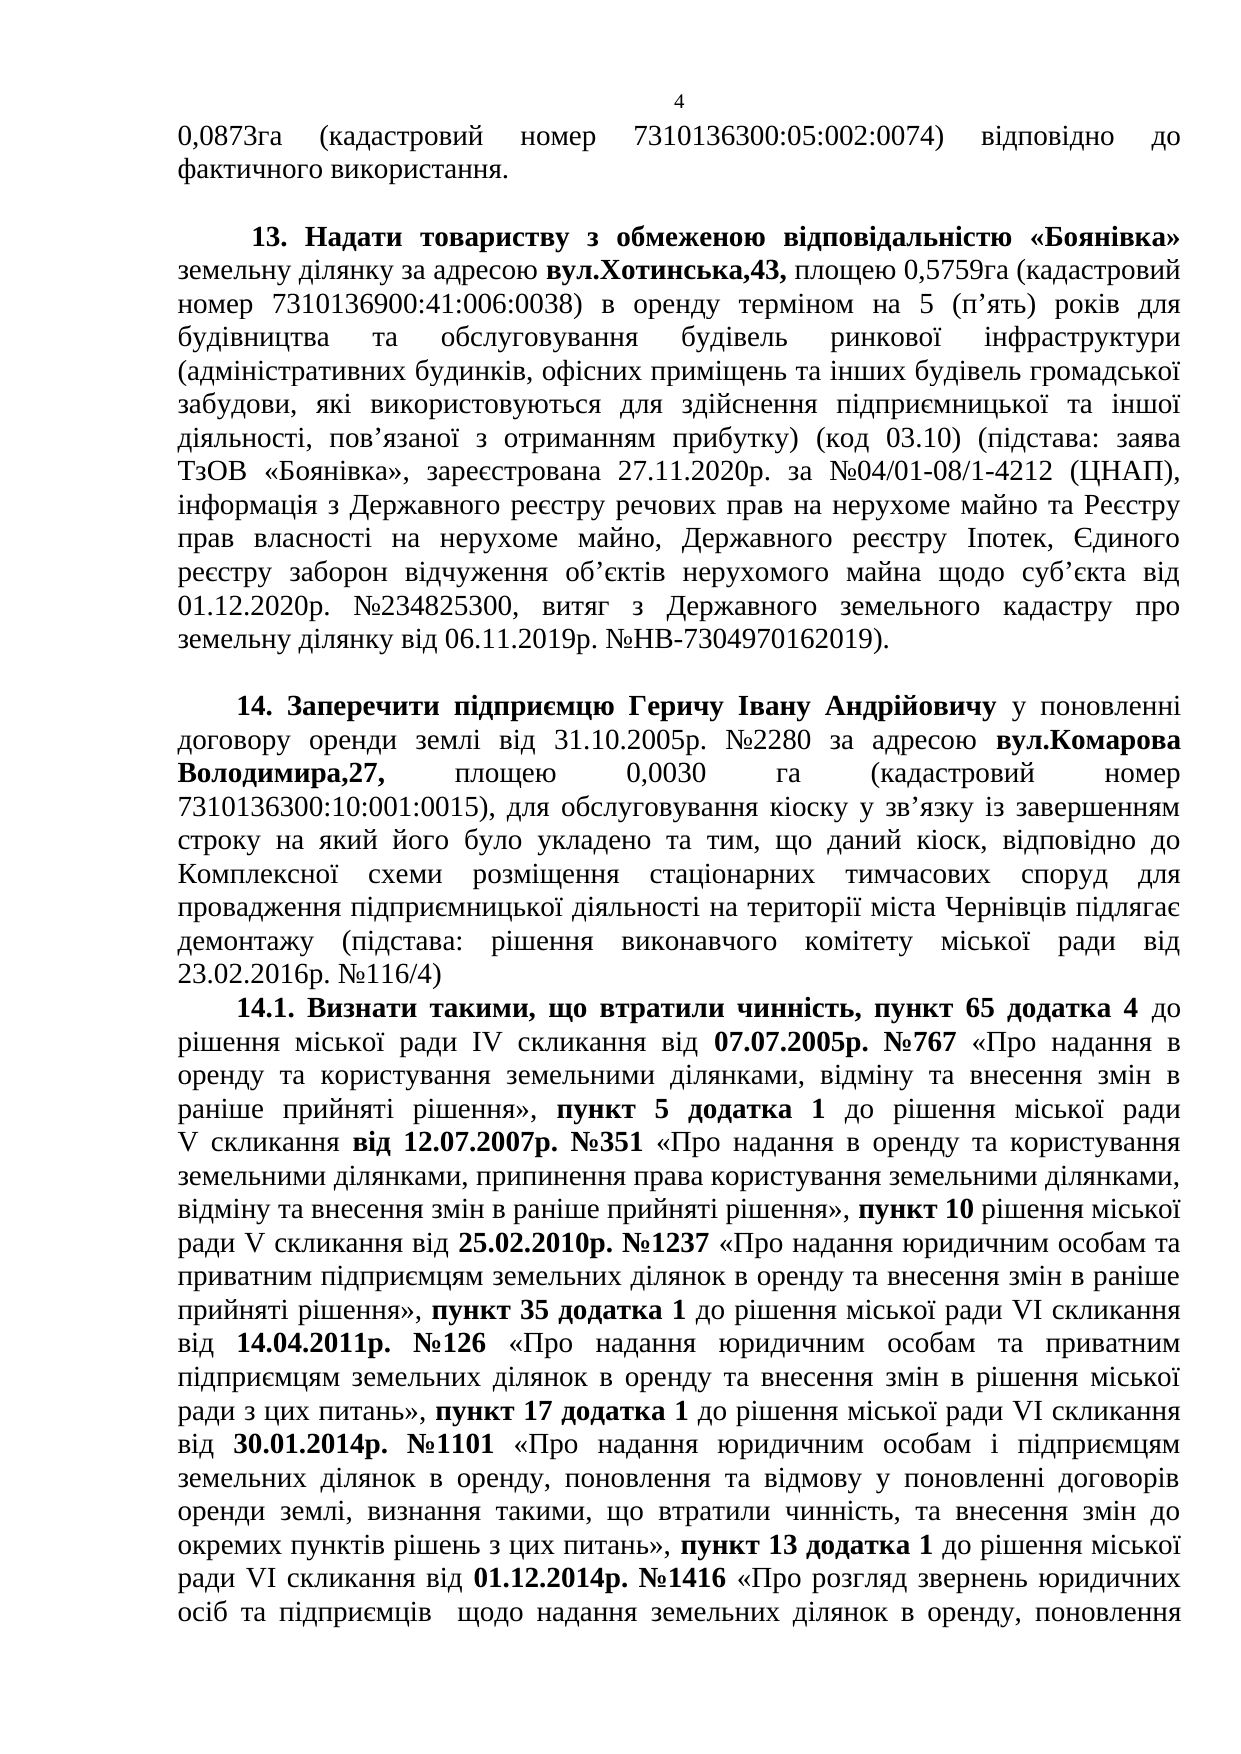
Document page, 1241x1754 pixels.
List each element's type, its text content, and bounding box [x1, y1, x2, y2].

text 13. Надати товариству з обмеженою відповідальністю «Боянівка» земельну ділянку за адресою вул.Хотинська,43, площею 0,5759га (кадастровий номер 7310136900:41:006:0038) в оренду терміном на 5 (п’ять) років для будівництва та обслуговування будівель ринкової інфраструктури (адміністративних будинків, офісних приміщень та інших будівель громадської забудови, які використовуються для здійснення підприємницької та іншої діяльності, пов’язаної з отриманням прибутку) (код 03.10) (підстава: заява ТзОВ «Боянівка», зареєстрована 27.11.2020р. за №04/01-08/1-4212 (ЦНАП), інформація з Державного реєстру речових прав на нерухоме майно та Реєстру прав власності на нерухоме майно, Державного реєстру Іпотек, Єдиного реєстру заборон відчуження об’єктів нерухомого майна щодо суб’єкта від 01.12.2020р. №234825300, витяг з Державного земельного кадастру про земельну ділянку від 06.11.2019р. №НВ-7304970162019). [177, 420, 1181, 655]
text 13. Надати товариству з обмеженою відповідальністю «Боянівка» земельну ділянку за адресою вул.Хотинська,43, площею 0,5759га (кадастровий номер 7310136900:41:006:0038) в оренду терміном на 5 (п’ять) років для будівництва та обслуговування будівель ринкової інфраструктури (адміністративних будинків, офісних приміщень та інших будівель громадської забудови, які використовуються для здійснення підприємницької та іншої діяльності, пов’язаної з отриманням прибутку) (код 03.10) (підстава: заява ТзОВ «Боянівка», зареєстрована 27.11.2020р. за №04/01-08/1-4212 (ЦНАП), інформація з Державного реєстру речових прав на нерухоме майно та Реєстру прав власності на нерухоме майно, Державного реєстру Іпотек, Єдиного реєстру заборон відчуження об’єктів нерухомого майна щодо суб’єкта від 01.12.2020р. №234825300, витяг з Державного земельного кадастру про земельну ділянку від 06.11.2019р. №НВ-7304970162019). [177, 219, 1181, 319]
text 14. Заперечити підприємцю Геричу Івану Андрійовичу у поновленні договору оренди землі від 31.10.2005р. №2280 за адресою вул.Комарова Володимира,27, площею 0,0030 га (кадастровий номер 7310136300:10:001:0015), для обслуговування кіоску у зв’язку із завершенням строку на який його було укладено та тим, що даний кіоск, відповідно до Комплексної схеми розміщення стаціонарних тимчасових споруд для провадження підприємницької діяльності на території міста Чернівців підлягає демонтажу (підстава: рішення виконавчого комітету міської ради від 23.02.2016р. №116/4) [177, 688, 1181, 990]
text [177, 118, 1181, 185]
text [177, 990, 1181, 1627]
